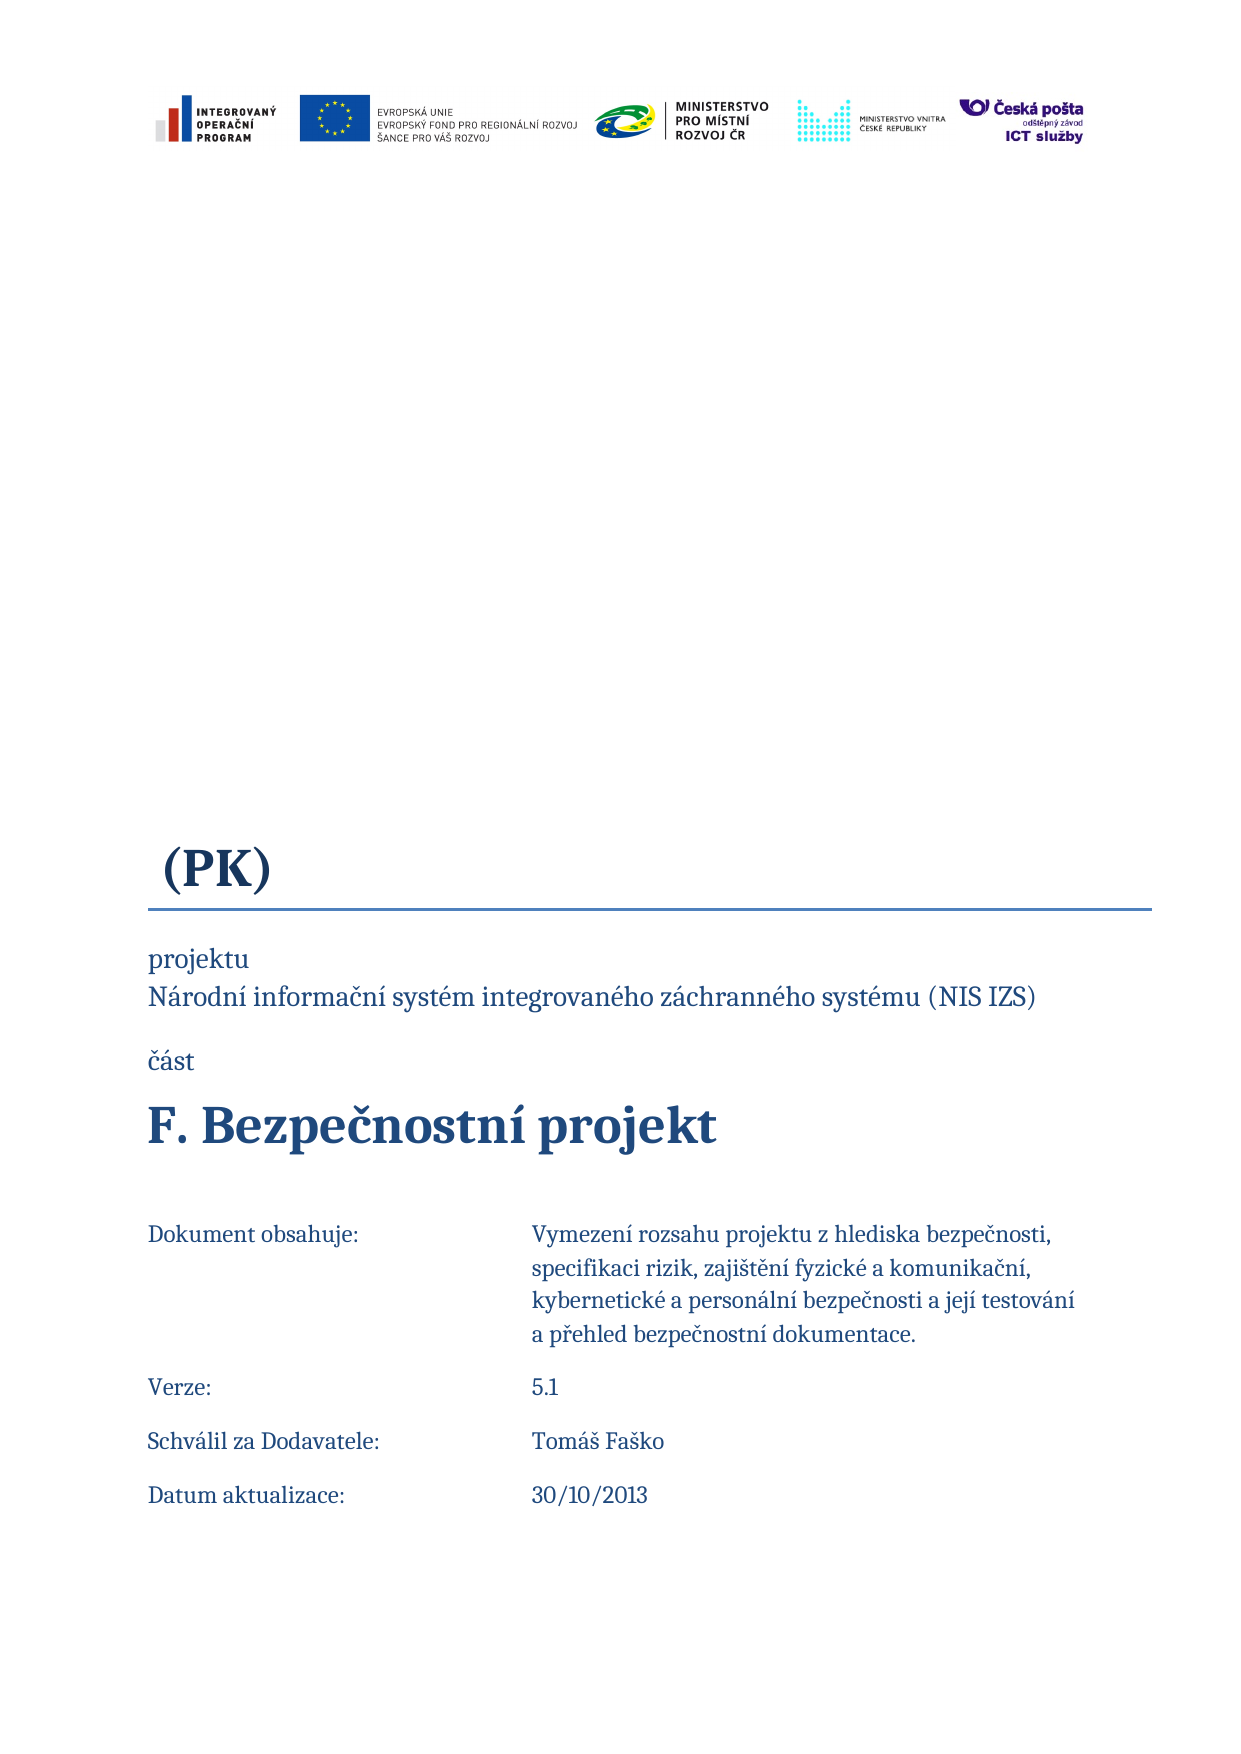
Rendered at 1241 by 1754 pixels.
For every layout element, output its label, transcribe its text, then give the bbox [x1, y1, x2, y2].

text Datum aktualizace: 30/10/2013 [148, 1481, 1092, 1510]
title PROVÁDĚCÍ KONCEPT SW ŘEŠENÍ (PK) [148, 838, 1152, 908]
text Dokument obsahuje: Vymezení rozsahu projektu z hlediska bezpečnosti, specifikaci rizik, zajištění fyzické a komunikační, kybernetické a personální bezpečnosti a její testování a přehled bezpečnostní dokumentace. [148, 1220, 1092, 1348]
text část [148, 1044, 1092, 1077]
text Verze: 5.1 [148, 1373, 1092, 1402]
text F. Bezpečnostní projekt [148, 1095, 1092, 1157]
picture [147, 86, 1091, 152]
text Schválil za Dodavatele: Tomáš Faško [148, 1427, 1092, 1456]
text projektu [148, 942, 1092, 975]
text Národní informační systém integrovaného záchranného systému (NIS IZS) [148, 980, 1092, 1014]
